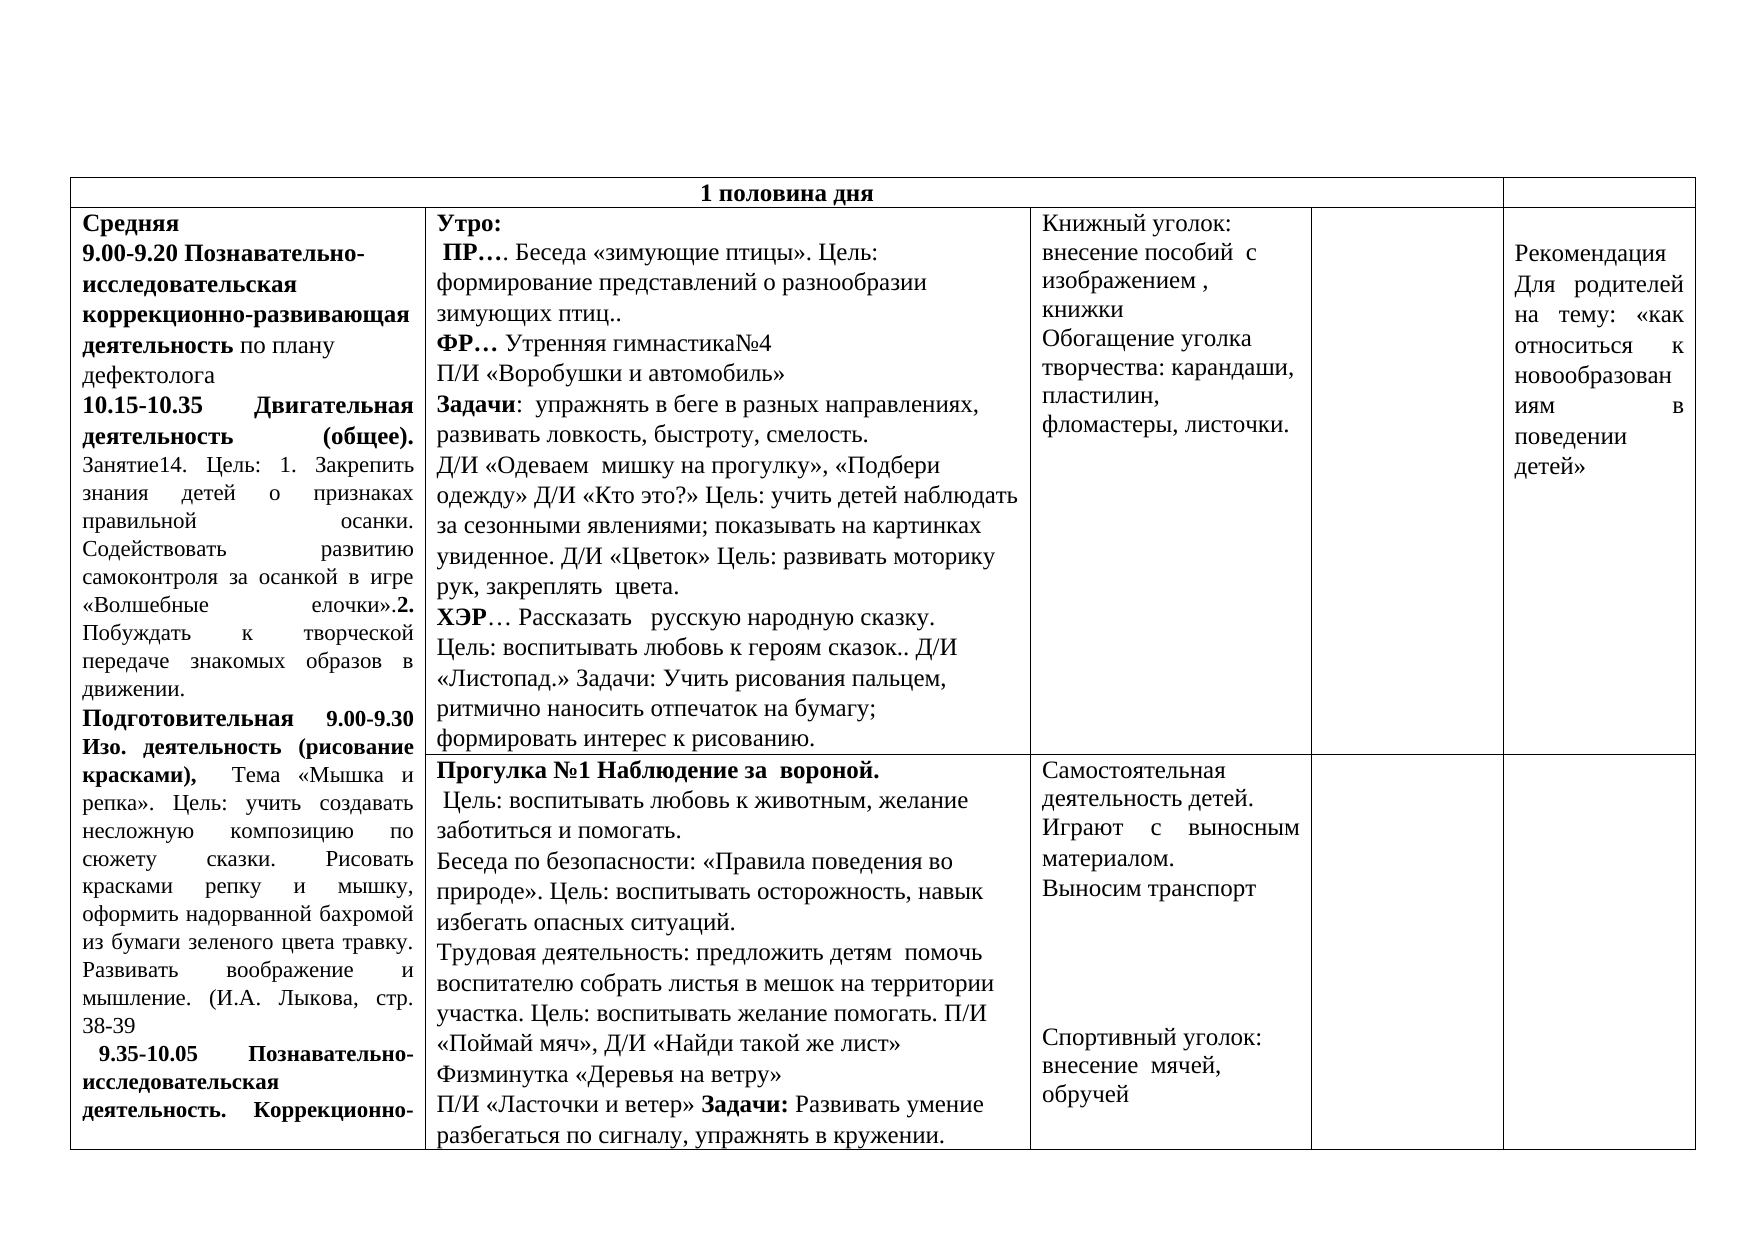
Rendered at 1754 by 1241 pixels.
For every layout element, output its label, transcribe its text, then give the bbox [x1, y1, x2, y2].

table_cell Средняя 9.00-9.20 Познавательно-исследовательская коррекционно-развивающая деятельность по плану дефектолога 10.15-10.35 Двигательная деятельность (общее). Занятие14. Цель: 1. Закрепить знания детей о признаках правильной осанки. Содействовать развитию самоконтроля за осанкой в игре «Волшебные елочки».2. Побуждать к творческой передаче знакомых образов в движении. Подготовительная 9.00-9.30 Изо. деятельность (рисование красками), Тема «Мышка и репка». Цель: учить создавать несложную композицию по сюжету сказки. Рисовать красками репку и мышку, оформить надорванной бахромой из бумаги зеленого цвета травку. Развивать воображение и мышление. (И.А. Лыкова, стр. 38-39 9.35-10.05 Познавательно-исследовательская деятельность. Коррекционно-развивающая деятельность (развитие мышления и ФЭМП) по плану педагога-дефектолога 10.15-10.45 Двигательная деятельность (общее). Занятие№14. Цель: 1. Закрепить знания детей о признаках правильной осанки. Содействовать развитию самоконтроля за осанкой в игре «Волшебные елочки».2. Побуждать к творческой передаче знакомых образов в движении. Следить за силовыми усилиями при выполнении упражнений.3. Закрепить умение бросать вдаль мешочки, используя бросок от головы одной рукой.4. Упражнять детей в беге с ускорением в подвижной игре «Быстро возьми предмет».(Н.В. Полтавцева, стр. 50-51). [71, 208, 425, 1148]
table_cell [1031, 755, 1311, 1148]
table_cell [426, 755, 1030, 1148]
table_cell [1312, 208, 1503, 754]
table_cell [1504, 755, 1695, 1148]
table_cell [1312, 755, 1503, 1148]
table_cell Рекомендация Для родителей на тему: «как относиться к новообразованиям в поведении детей» [1504, 208, 1695, 754]
table_cell Книжный уголок: внесение пособий с изображением , книжки Обогащение уголка творчества: карандаши, пластилин, фломастеры, листочки. [1031, 208, 1311, 754]
table_cell [1504, 178, 1695, 207]
table_cell 1 половина дня [71, 178, 1503, 207]
table_cell Утро: ПР…. Беседа «зимующие птицы». Цель: формирование представлений о разнообразии зимующих птиц.. ФР… Утренняя гимнастика№4 П/И «Воробушки и автомобиль» Задачи: упражнять в беге в разных направлениях, развивать ловкость, быстроту, смелость. Д/И «Одеваем мишку на прогулку», «Подбери одежду» Д/И «Кто это?» Цель: учить детей наблюдать за сезонными явлениями; показывать на картинках увиденное. Д/И «Цветок» Цель: развивать моторику рук, закреплять цвета. ХЭР… Рассказать русскую народную сказку. Цель: воспитывать любовь к героям сказок.. Д/И «Листопад.» Задачи: Учить рисования пальцем, ритмично наносить отпечаток на бумагу; формировать интерес к рисованию. [426, 208, 1030, 754]
